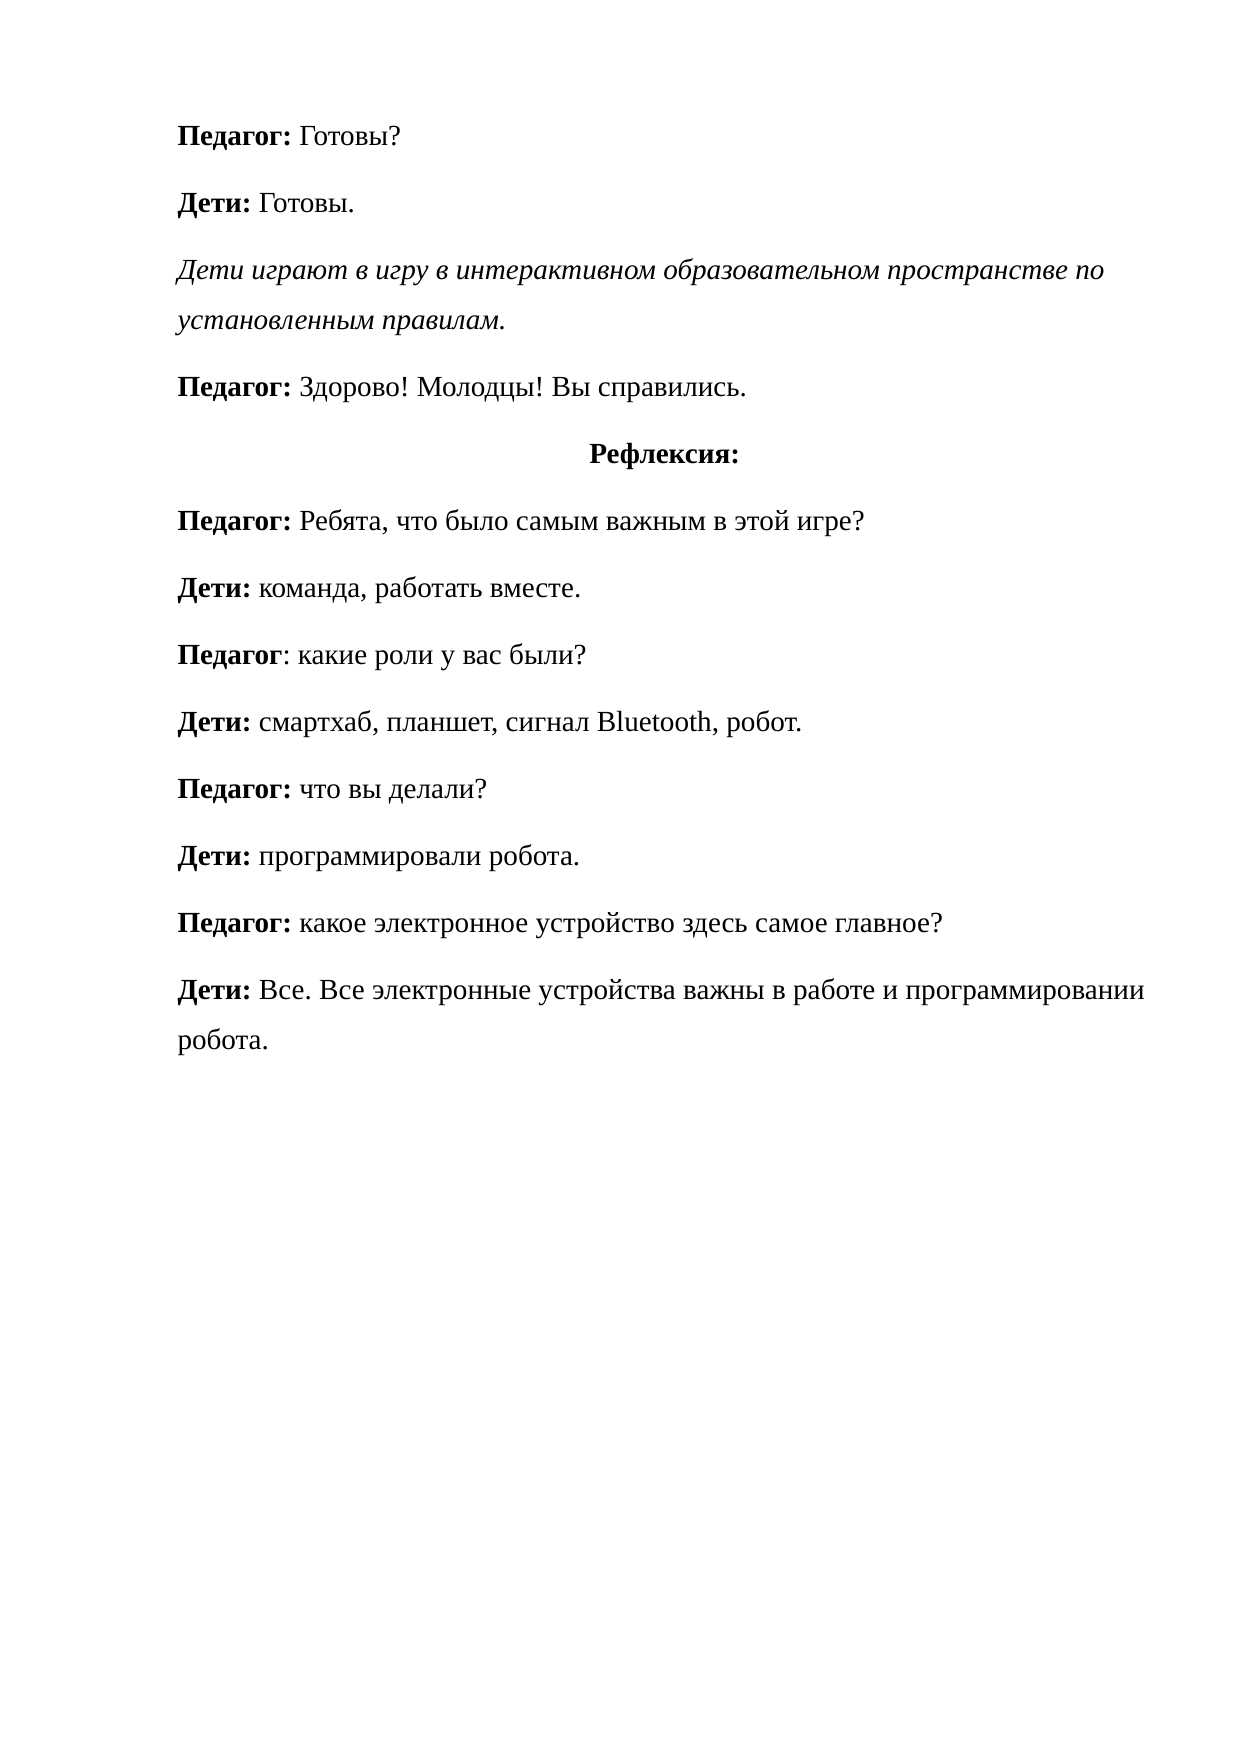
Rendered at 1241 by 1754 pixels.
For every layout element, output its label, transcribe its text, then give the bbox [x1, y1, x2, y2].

text Дети: программировали робота. [177, 838, 1152, 872]
text Педагог: Ребята, что было самым важным в этой игре? [177, 503, 1152, 537]
text Дети: Все. Все электронные устройства важны в работе и программировании робота. [177, 972, 1152, 1056]
text Дети играют в игру в интерактивном образовательном пространстве по установленным правилам. [177, 252, 1152, 336]
text Дети: команда, работать вместе. [177, 570, 1152, 604]
text Дети: Готовы. [177, 185, 1152, 219]
text Дети: смартхаб, планшет, сигнал Bluetooth, робот. [177, 704, 1152, 738]
text Педагог: Готовы? [177, 118, 1152, 152]
text Рефлексия: [177, 436, 1152, 470]
text Педагог: что вы делали? [177, 771, 1152, 805]
text Педагог: какое электронное устройство здесь самое главное? [177, 905, 1152, 939]
text Педагог: какие роли у вас были? [177, 637, 1152, 671]
text Педагог: Здорово! Молодцы! Вы справились. [177, 369, 1152, 403]
